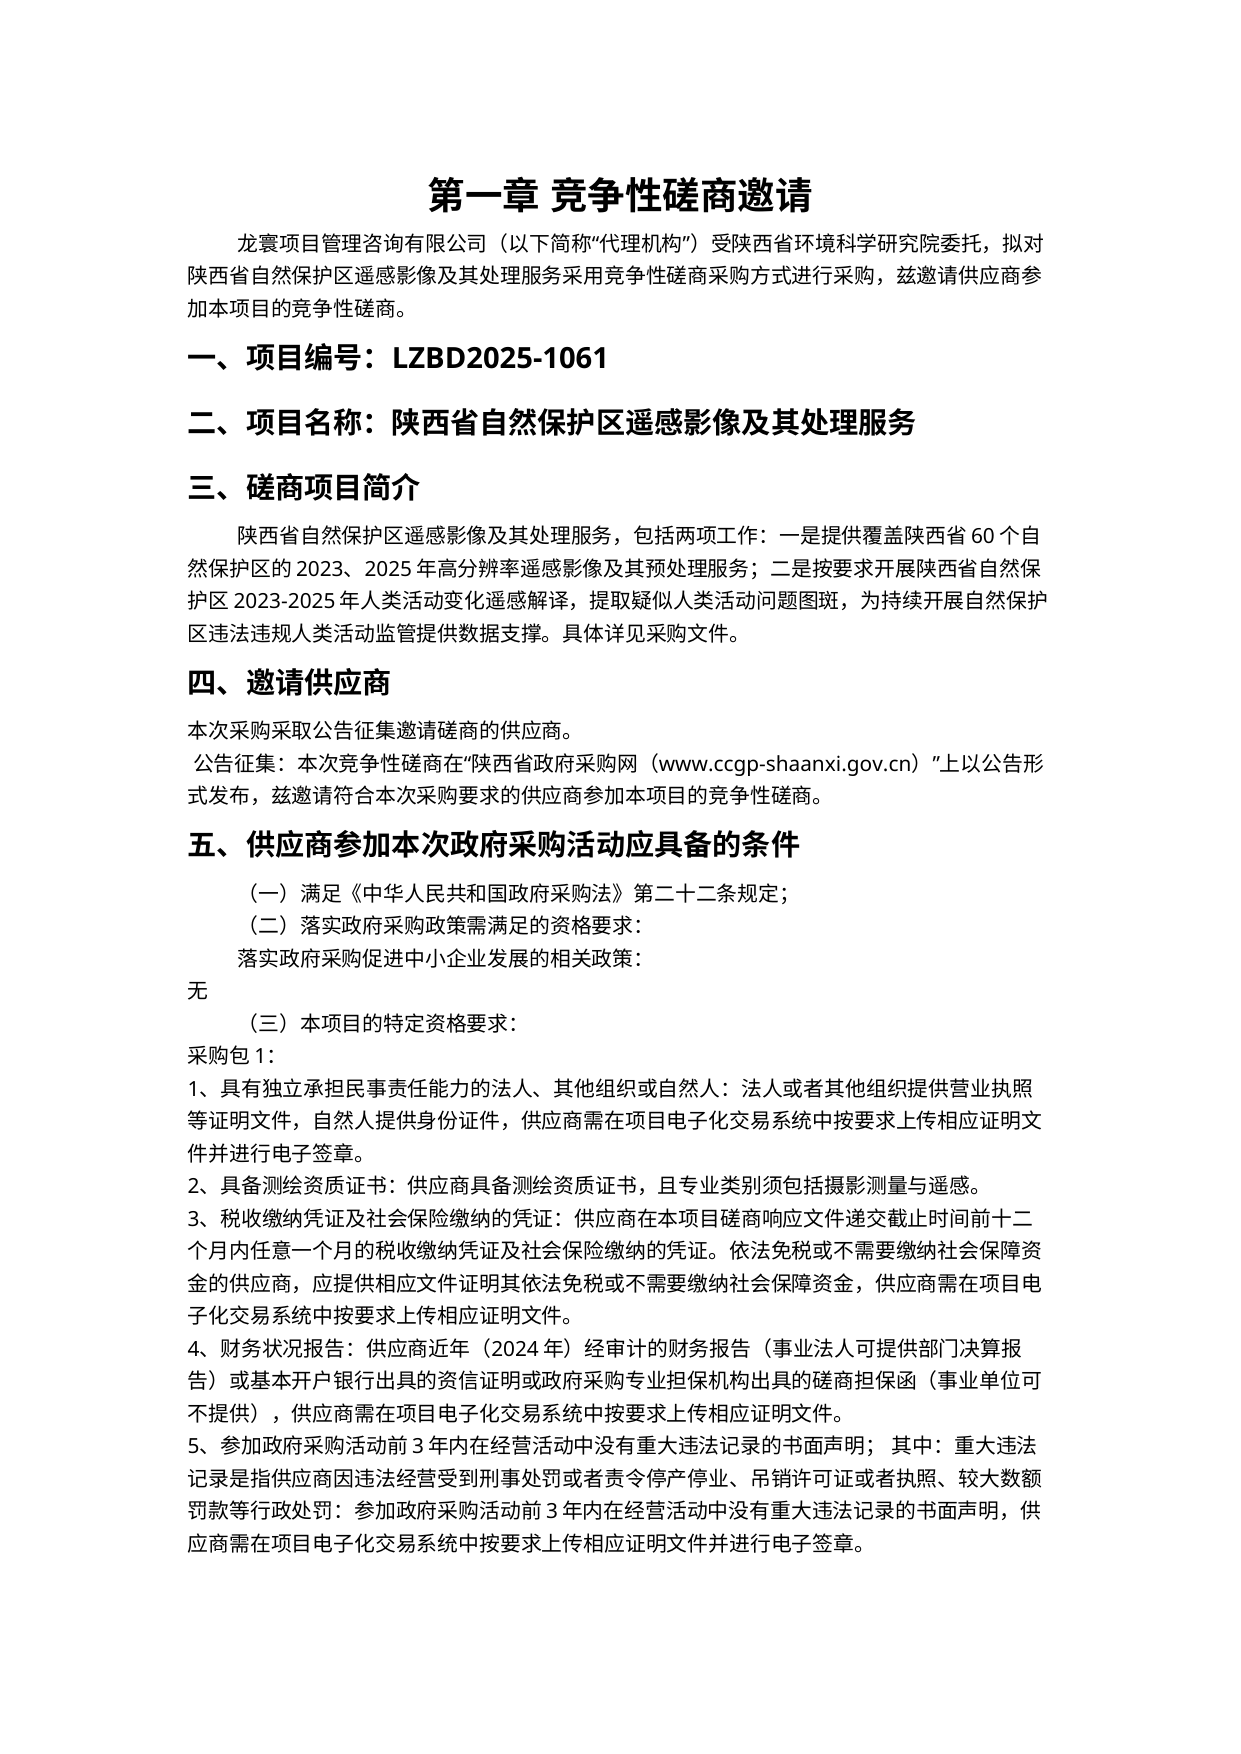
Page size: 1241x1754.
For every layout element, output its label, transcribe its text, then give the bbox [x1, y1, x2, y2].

text 无 [187, 974, 1053, 1007]
text （三）本项目的特定资格要求： [187, 1007, 1053, 1039]
text 3、税收缴纳凭证及社会保险缴纳的凭证：供应商在本项目磋商响应文件递交截止时间前十二个月内任意一个月的税收缴纳凭证及社会保险缴纳的凭证。依法免税或不需要缴纳社会保障资金的供应商，应提供相应文件证明其依法免税或不需要缴纳社会保障资金，供应商需在项目电子化交易系统中按要求上传相应证明文件。 [187, 1202, 1053, 1332]
text （二）落实政府采购政策需满足的资格要求： [187, 909, 1053, 942]
text 二、项目名称：陕西省自然保护区遥感影像及其处理服务 [187, 389, 1053, 454]
text 公告征集：本次竞争性磋商在“陕西省政府采购网（www.ccgp-shaanxi.gov.cn）”上以公告形式发布，兹邀请符合本次采购要求的供应商参加本项目的竞争性磋商。 [187, 747, 1053, 812]
text 四、邀请供应商 [187, 649, 1053, 714]
text 龙寰项目管理咨询有限公司（以下简称“代理机构”）受陕西省环境科学研究院委托，拟对陕西省自然保护区遥感影像及其处理服务采用竞争性磋商采购方式进行采购，兹邀请供应商参加本项目的竞争性磋商。 [187, 227, 1053, 324]
text 陕西省自然保护区遥感影像及其处理服务，包括两项工作：一是提供覆盖陕西省60个自然保护区的2023、2025年高分辨率遥感影像及其预处理服务；二是按要求开展陕西省自然保护区2023-2025年人类活动变化遥感解译，提取疑似人类活动问题图斑，为持续开展自然保护区违法违规人类活动监管提供数据支撑。具体详见采购文件。 [187, 519, 1053, 649]
text 落实政府采购促进中小企业发展的相关政策： [187, 942, 1053, 974]
text 采购包1： [187, 1039, 1053, 1072]
text 2、具备测绘资质证书：供应商具备测绘资质证书，且专业类别须包括摄影测量与遥感。 [187, 1169, 1053, 1202]
text （一）满足《中华人民共和国政府采购法》第二十二条规定； [187, 877, 1053, 909]
text 一、项目编号：LZBD2025-1061 [187, 324, 1053, 389]
text 第一章 竞争性磋商邀请 [187, 162, 1053, 227]
text 三、磋商项目简介 [187, 454, 1053, 519]
text 五、供应商参加本次政府采购活动应具备的条件 [187, 812, 1053, 877]
text 本次采购采取公告征集邀请磋商的供应商。 [187, 714, 1053, 747]
text 5、参加政府采购活动前3年内在经营活动中没有重大违法记录的书面声明； 其中：重大违法记录是指供应商因违法经营受到刑事处罚或者责令停产停业、吊销许可证或者执照、较大数额罚款等行政处罚：参加政府采购活动前3年内在经营活动中没有重大违法记录的书面声明，供应商需在项目电子化交易系统中按要求上传相应证明文件并进行电子签章。 [187, 1429, 1053, 1559]
text 1、具有独立承担民事责任能力的法人、其他组织或自然人：法人或者其他组织提供营业执照等证明文件，自然人提供身份证件，供应商需在项目电子化交易系统中按要求上传相应证明文件并进行电子签章。 [187, 1072, 1053, 1169]
text 4、财务状况报告：供应商近年（2024年）经审计的财务报告（事业法人可提供部门决算报告）或基本开户银行出具的资信证明或政府采购专业担保机构出具的磋商担保函（事业单位可不提供），供应商需在项目电子化交易系统中按要求上传相应证明文件。 [187, 1332, 1053, 1429]
